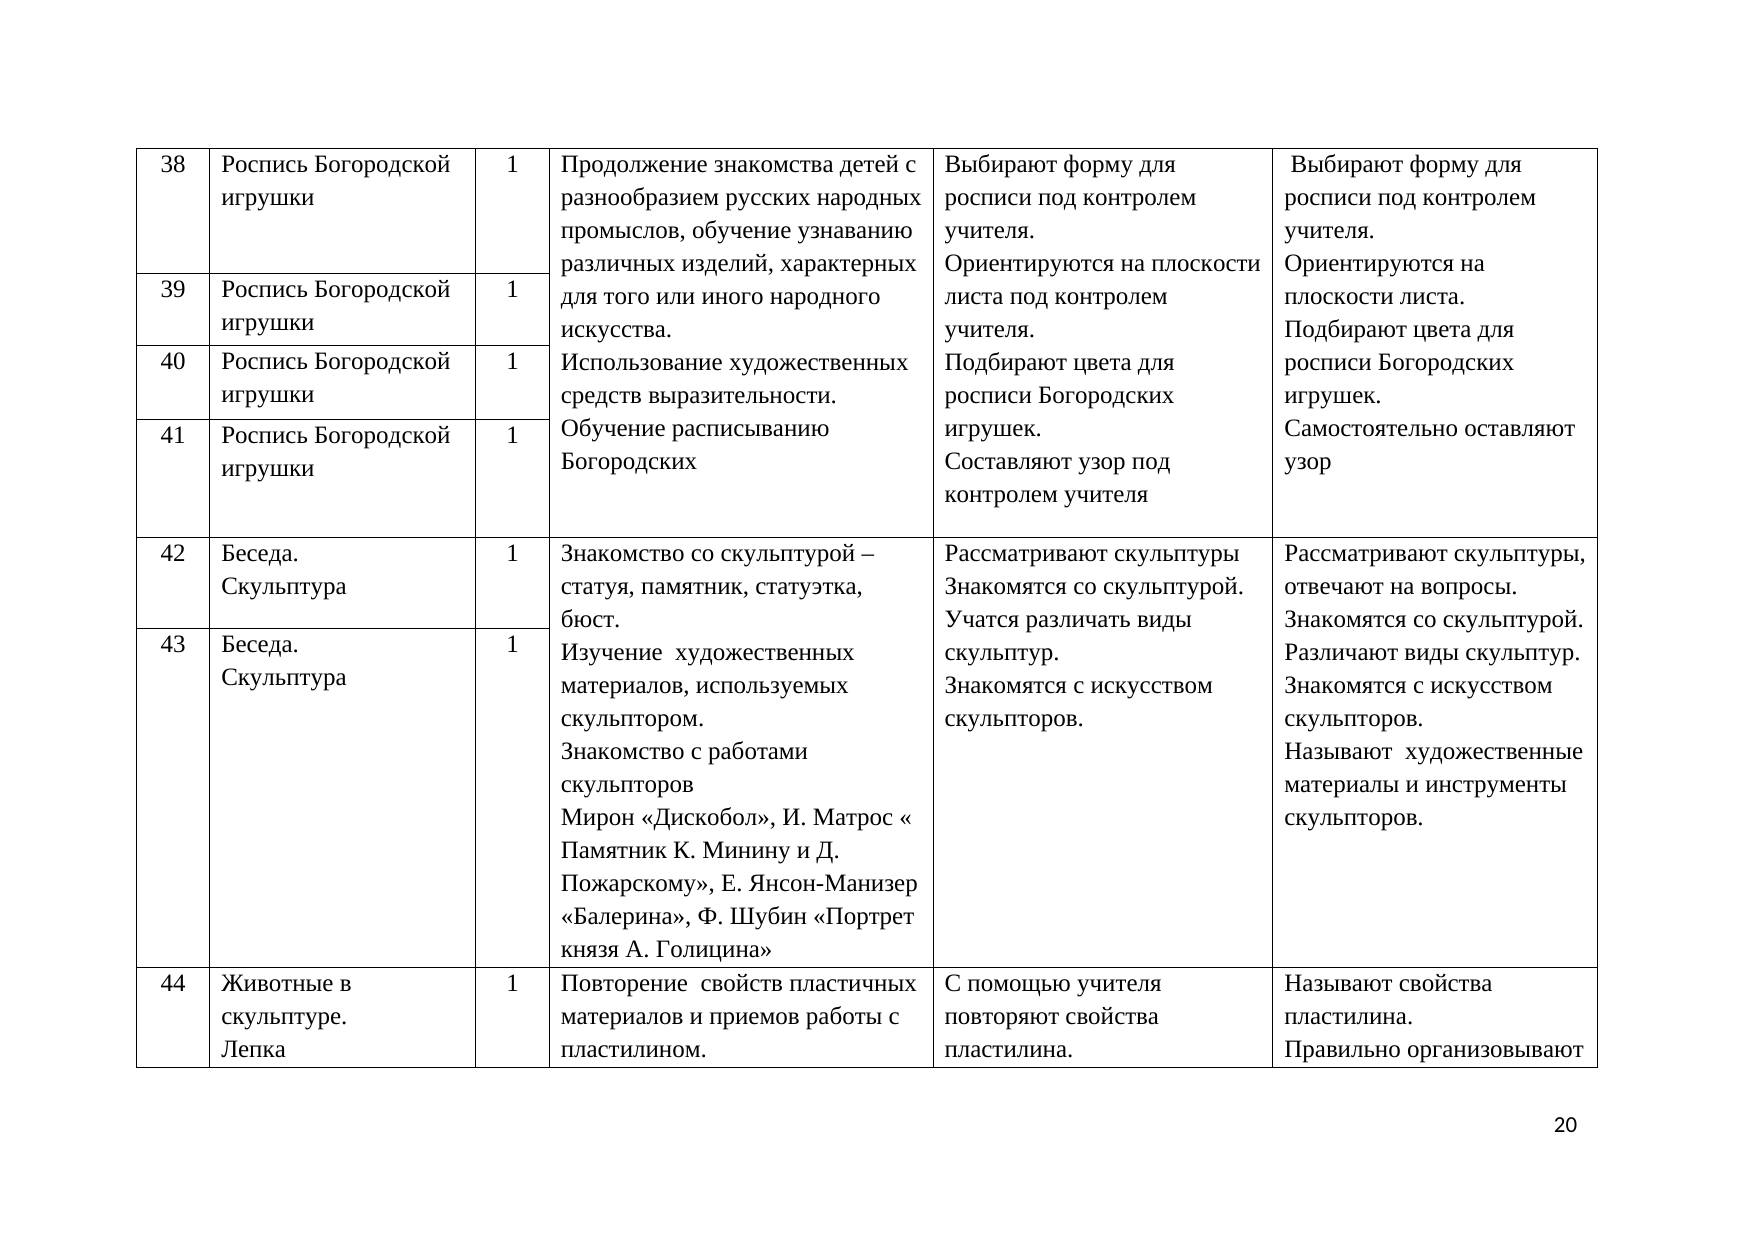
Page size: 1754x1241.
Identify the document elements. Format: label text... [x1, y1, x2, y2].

table_cell Роспись Богородской игрушки [210, 149, 475, 273]
table_cell 1 [476, 274, 549, 345]
table_cell 1 [476, 420, 549, 537]
table_cell 44 [137, 968, 209, 1067]
table_cell 42 [137, 538, 209, 628]
table_cell 1 [476, 538, 549, 628]
table_cell 40 [137, 346, 209, 419]
table_cell Беседа. Скульптура [210, 629, 475, 967]
table_cell Продолжение знакомства детей с разнообразием русских народных промыслов, обучение узнаванию различных изделий, характерных для того или иного народного искусства. Использование художественных средств выразительности. Обучение расписыванию Богородских [550, 149, 933, 537]
table_cell 41 [137, 420, 209, 537]
table_cell 38 [137, 149, 209, 273]
table_cell Рассматривают скульптуры Знакомятся со скульптурой. Учатся различать виды скульптур. Знакомятся с искусством скульпторов. [934, 538, 1272, 967]
table_cell 39 [137, 274, 209, 345]
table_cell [550, 968, 933, 1067]
table_cell Рассматривают скульптуры, отвечают на вопросы. Знакомятся со скульптурой. Различают виды скульптур. Знакомятся с искусством скульпторов. Называют художественные материалы и инструменты скульпторов. [1273, 538, 1597, 967]
table_cell Роспись Богородской игрушки [210, 274, 475, 345]
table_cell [1273, 968, 1597, 1067]
table_cell 1 [476, 968, 549, 1067]
table_cell Роспись Богородской игрушки [210, 420, 475, 537]
table_cell Выбирают форму для росписи под контролем учителя. Ориентируются на плоскости листа под контролем учителя. Подбирают цвета для росписи Богородских игрушек. Составляют узор под контролем учителя [934, 149, 1272, 537]
table_cell 1 [476, 629, 549, 967]
table_cell Роспись Богородской игрушки [210, 346, 475, 419]
table_cell Беседа. Скульптура [210, 538, 475, 628]
table_cell 1 [476, 346, 549, 419]
table_cell 1 [476, 149, 549, 273]
table_cell Выбирают форму для росписи под контролем учителя. Ориентируются на плоскости листа. Подбирают цвета для росписи Богородских игрушек. Самостоятельно оставляют узор [1273, 149, 1597, 537]
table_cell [210, 968, 475, 1067]
table_cell 43 [137, 629, 209, 967]
table_cell Знакомство со скульптурой – статуя, памятник, статуэтка, бюст. Изучение художественных материалов, используемых скульптором. Знакомство с работами скульпторов Мирон «Дискобол», И. Матрос « Памятник К. Минину и Д. Пожарскому», Е. Янсон-Манизер «Балерина», Ф. Шубин «Портрет князя А. Голицина» [550, 538, 933, 967]
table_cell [934, 968, 1272, 1067]
